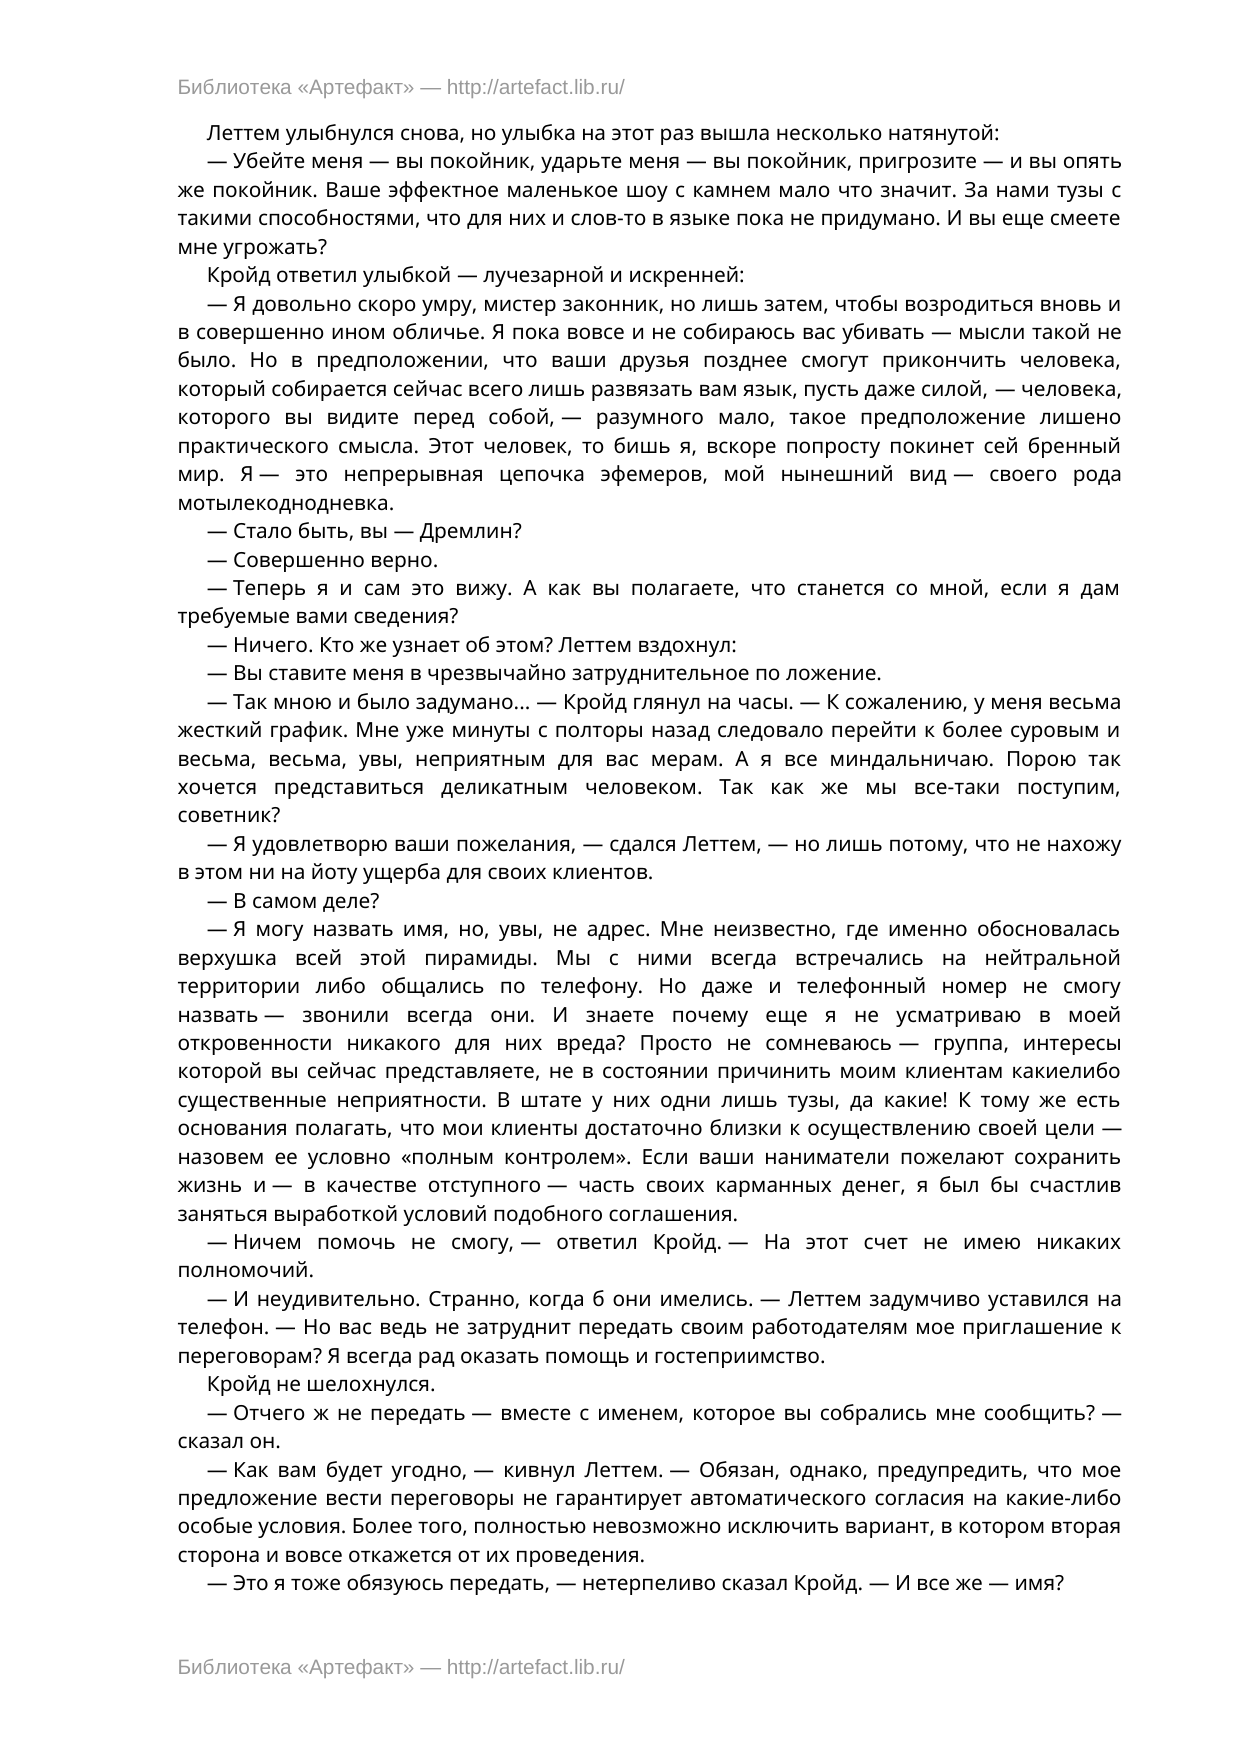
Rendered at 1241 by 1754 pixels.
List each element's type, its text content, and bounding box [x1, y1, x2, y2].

text Кройд не шелохнулся. [177, 1369, 1122, 1398]
text — Вы ставите меня в чрезвычайно затруднительное по ложение. [177, 658, 1122, 687]
text Кройд ответил улыбкой — лучезарной и искренней: [177, 260, 1122, 289]
text — Ничем помочь не смогу, — ответил Кройд. — На этот счет не имею никаких полномочий. [177, 1227, 1122, 1284]
text — Совершенно верно. [177, 545, 1122, 573]
text — Так мною и было задумано... — Кройд глянул на часы. — К сожалению, у меня весьма жесткий график. Мне уже минуты с полторы назад следовало перейти к более суровым и весьма, весьма, увы, неприятным для вас мерам. А я все миндальничаю. Порою так хочется представиться деликатным человеком. Так как же мы все-таки поступим, советник? [177, 687, 1122, 829]
text — Отчего ж не передать — вместе с именем, которое вы собрались мне сообщить? — сказал он. [177, 1398, 1122, 1455]
text — В самом деле? [177, 886, 1122, 914]
text — Убейте меня — вы покойник, ударьте меня — вы покойник, пригрозите — и вы опять же покойник. Ваше эффектное маленькое шоу с камнем мало что значит. За нами тузы с такими способностями, что для них и слов-то в языке пока не придумано. И вы еще смеете мне угрожать? [177, 147, 1122, 260]
text — Ничего. Кто же узнает об этом? Леттем вздохнул: [177, 630, 1122, 658]
text — Стало быть, вы — Дремлин? [177, 516, 1122, 545]
text — Я удовлетворю ваши пожелания, — сдался Леттем, — но лишь потому, что не нахожу в этом ни на йоту ущерба для своих клиентов. [177, 829, 1122, 886]
text — И неудивительно. Странно, когда б они имелись. — Леттем задумчиво уставился на телефон. — Но вас ведь не затруднит передать своим работодателям мое приглашение к переговорам? Я всегда рад оказать помощь и гостеприимство. [177, 1284, 1122, 1369]
text — Я могу назвать имя, но, увы, не адрес. Мне неизвестно, где именно обосновалась верхушка всей этой пирамиды. Мы с ними всегда встречались на нейтральной территории либо общались по телефону. Но даже и телефонный номер не смогу назвать — звонили всегда они. И знаете почему еще я не усматриваю в моей откровенности никакого для них вреда? Просто не сомневаюсь — группа, интересы которой вы сейчас представляете, не в состоянии причинить моим клиентам какиелибо существенные неприятности. В штате у них одни лишь тузы, да какие! К тому же есть основания полагать, что мои клиенты достаточно близки к осуществлению своей цели — назовем ее условно «полным контролем». Если ваши наниматели пожелают сохранить жизнь и — в качестве отступного — часть своих карманных денег, я был бы счастлив заняться выработкой условий подобного соглашения. [177, 914, 1122, 1227]
text — Как вам будет угодно, — кивнул Леттем. — Обязан, однако, предупредить, что мое предложение вести переговоры не гарантирует автоматического согласия на какие-либо особые условия. Более того, полностью невозможно исключить вариант, в котором вторая сторона и вовсе откажется от их проведения. [177, 1455, 1122, 1568]
text Леттем улыбнулся снова, но улыбка на этот раз вышла несколько натянутой: [177, 118, 1122, 147]
text — Это я тоже обязуюсь передать, — нетерпеливо сказал Кройд. — И все же — имя? [177, 1568, 1122, 1597]
text — Теперь я и сам это вижу. А как вы полагаете, что станется со мной, если я дам требуемые вами сведения? [177, 573, 1122, 630]
text — Я довольно скоро умру, мистер законник, но лишь затем, чтобы возродиться вновь и в совершенно ином обличье. Я пока вовсе и не собираюсь вас убивать — мысли такой не было. Но в предположении, что ваши друзья позднее смогут прикончить человека, который собирается сейчас всего лишь развязать вам язык, пусть даже силой, — человека, которого вы видите перед собой, — разумного мало, такое предположение лишено практического смысла. Этот человек, то бишь я, вскоре попросту покинет сей бренный мир. Я — это непрерывная цепочка эфемеров, мой нынешний вид — своего рода мотылекоднодневка. [177, 289, 1122, 516]
